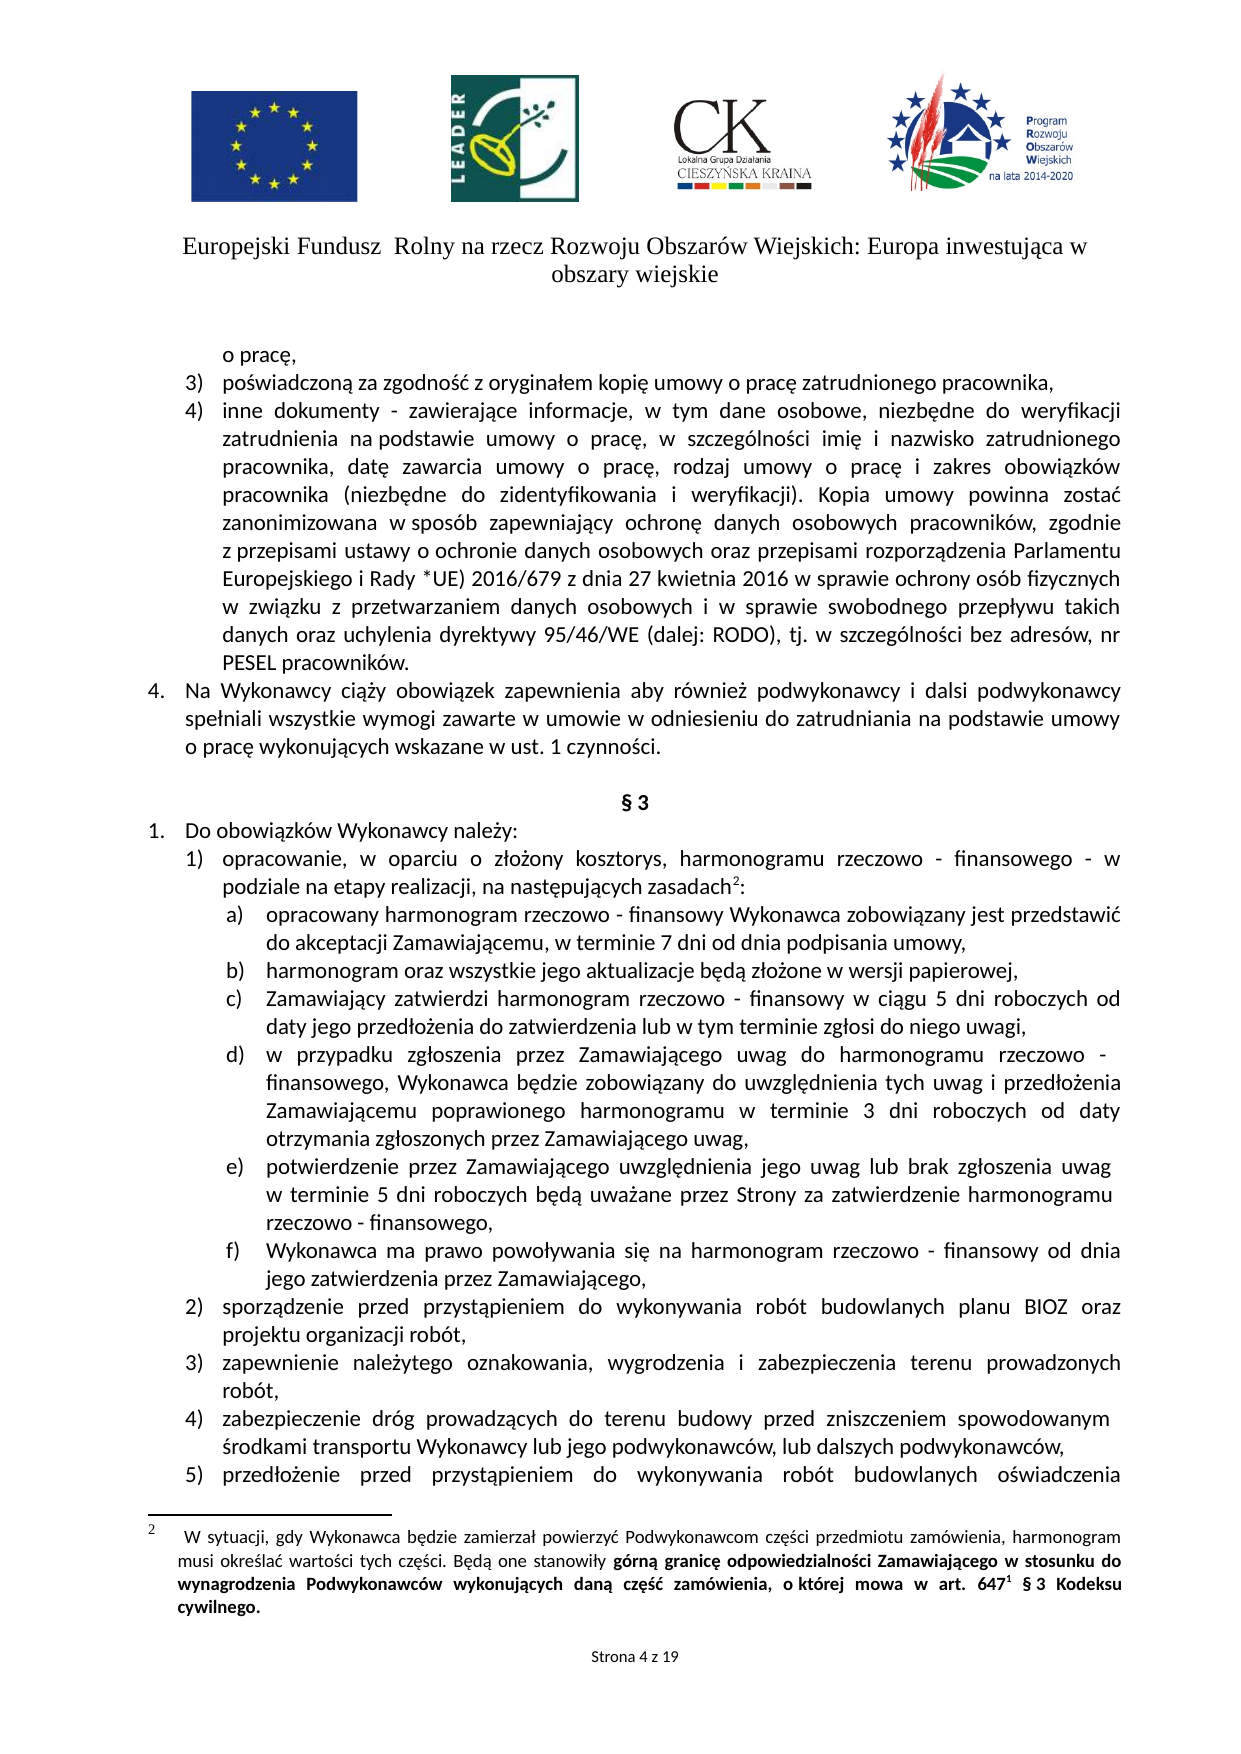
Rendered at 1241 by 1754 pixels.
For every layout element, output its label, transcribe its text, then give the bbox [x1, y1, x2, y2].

list w przypadku zgłoszenia przez Zamawiającego uwag do harmonogramu rzeczowo - finansowego, Wykonawca będzie zobowiązany do uwzględnienia tych uwag i przedłożenia Zamawiającemu poprawionego harmonogramu w terminie 3 dni roboczych od daty otrzymania zgłoszonych przez Zamawiającego uwag, [226, 1040, 1122, 1152]
list Na Wykonawcy ciąży obowiązek zapewnienia aby również podwykonawcy i dalsi podwykonawcy spełniali wszystkie wymogi zawarte w umowie w odniesieniu do zatrudniania na podstawie umowy o pracę wykonujących wskazane w ust. 1 czynności. [148, 676, 1122, 760]
list potwierdzenie przez Zamawiającego uwzględnienia jego uwag lub brak zgłoszenia uwag w terminie 5 dni roboczych będą uważane przez Strony za zatwierdzenie harmonogramu rzeczowo - finansowego, [226, 1152, 1122, 1236]
list poświadczoną za zgodność z oryginałem kopię umowy o pracę zatrudnionego pracownika, [185, 368, 1122, 396]
text § 3 [148, 788, 1122, 816]
picture [878, 65, 1088, 202]
list Wykonawca ma prawo powoływania się na harmonogram rzeczowo - finansowy od dnia jego zatwierdzenia przez Zamawiającego, [226, 1236, 1122, 1292]
list zapewnienie należytego oznakowania, wygrodzenia i zabezpieczenia terenu prowadzonych robót, [185, 1348, 1122, 1404]
list Do obowiązków Wykonawcy należy: [148, 816, 1122, 844]
picture [451, 75, 579, 202]
list Zamawiający zatwierdzi harmonogram rzeczowo - finansowy w ciągu 5 dni roboczych od daty jego przedłożenia do zatwierdzenia lub w tym terminie zgłosi do niego uwagi, [226, 984, 1122, 1040]
list inne dokumenty - zawierające informacje, w tym dane osobowe, niezbędne do weryfikacji zatrudnienia na podstawie umowy o pracę, w szczególności imię i nazwisko zatrudnionego pracownika, datę zawarcia umowy o pracę, rodzaj umowy o pracę i zakres obowiązków pracownika (niezbędne do zidentyfikowania i weryfikacji). Kopia umowy powinna zostać zanonimizowana w sposób zapewniający ochronę danych osobowych pracowników, zgodnie z przepisami ustawy o ochronie danych osobowych oraz przepisami rozporządzenia Parlamentu Europejskiego i Rady *UE) 2016/679 z dnia 27 kwietnia 2016 w sprawie ochrony osób fizycznych w związku z przetwarzaniem danych osobowych i w sprawie swobodnego przepływu takich danych oraz uchylenia dyrektywy 95/46/WE (dalej: RODO), tj. w szczególności bez adresów, nr PESEL pracowników. [185, 396, 1122, 676]
picture [647, 81, 828, 202]
list harmonogram oraz wszystkie jego aktualizacje będą złożone w wersji papierowej, [226, 956, 1122, 984]
list sporządzenie przed przystąpieniem do wykonywania robót budowlanych planu BIOZ oraz projektu organizacji robót, [185, 1292, 1122, 1348]
list opracowany harmonogram rzeczowo - finansowy Wykonawca zobowiązany jest przedstawić do akceptacji Zamawiającemu, w terminie 7 dni od dnia podpisania umowy, [226, 900, 1122, 956]
list zabezpieczenie dróg prowadzących do terenu budowy przed zniszczeniem spowodowanym środkami transportu Wykonawcy lub jego podwykonawców, lub dalszych podwykonawców, [185, 1404, 1122, 1461]
list opracowanie, w oparciu o złożony kosztorys, harmonogramu rzeczowo - finansowego - w podziale na etapy realizacji, na następujących zasadach: [185, 844, 1122, 900]
list oświadczenie Wykonawcy, podwykonawcy o zatrudnieniu pracownika na podstawie umowy o pracę, [185, 340, 1122, 368]
picture [191, 91, 358, 202]
